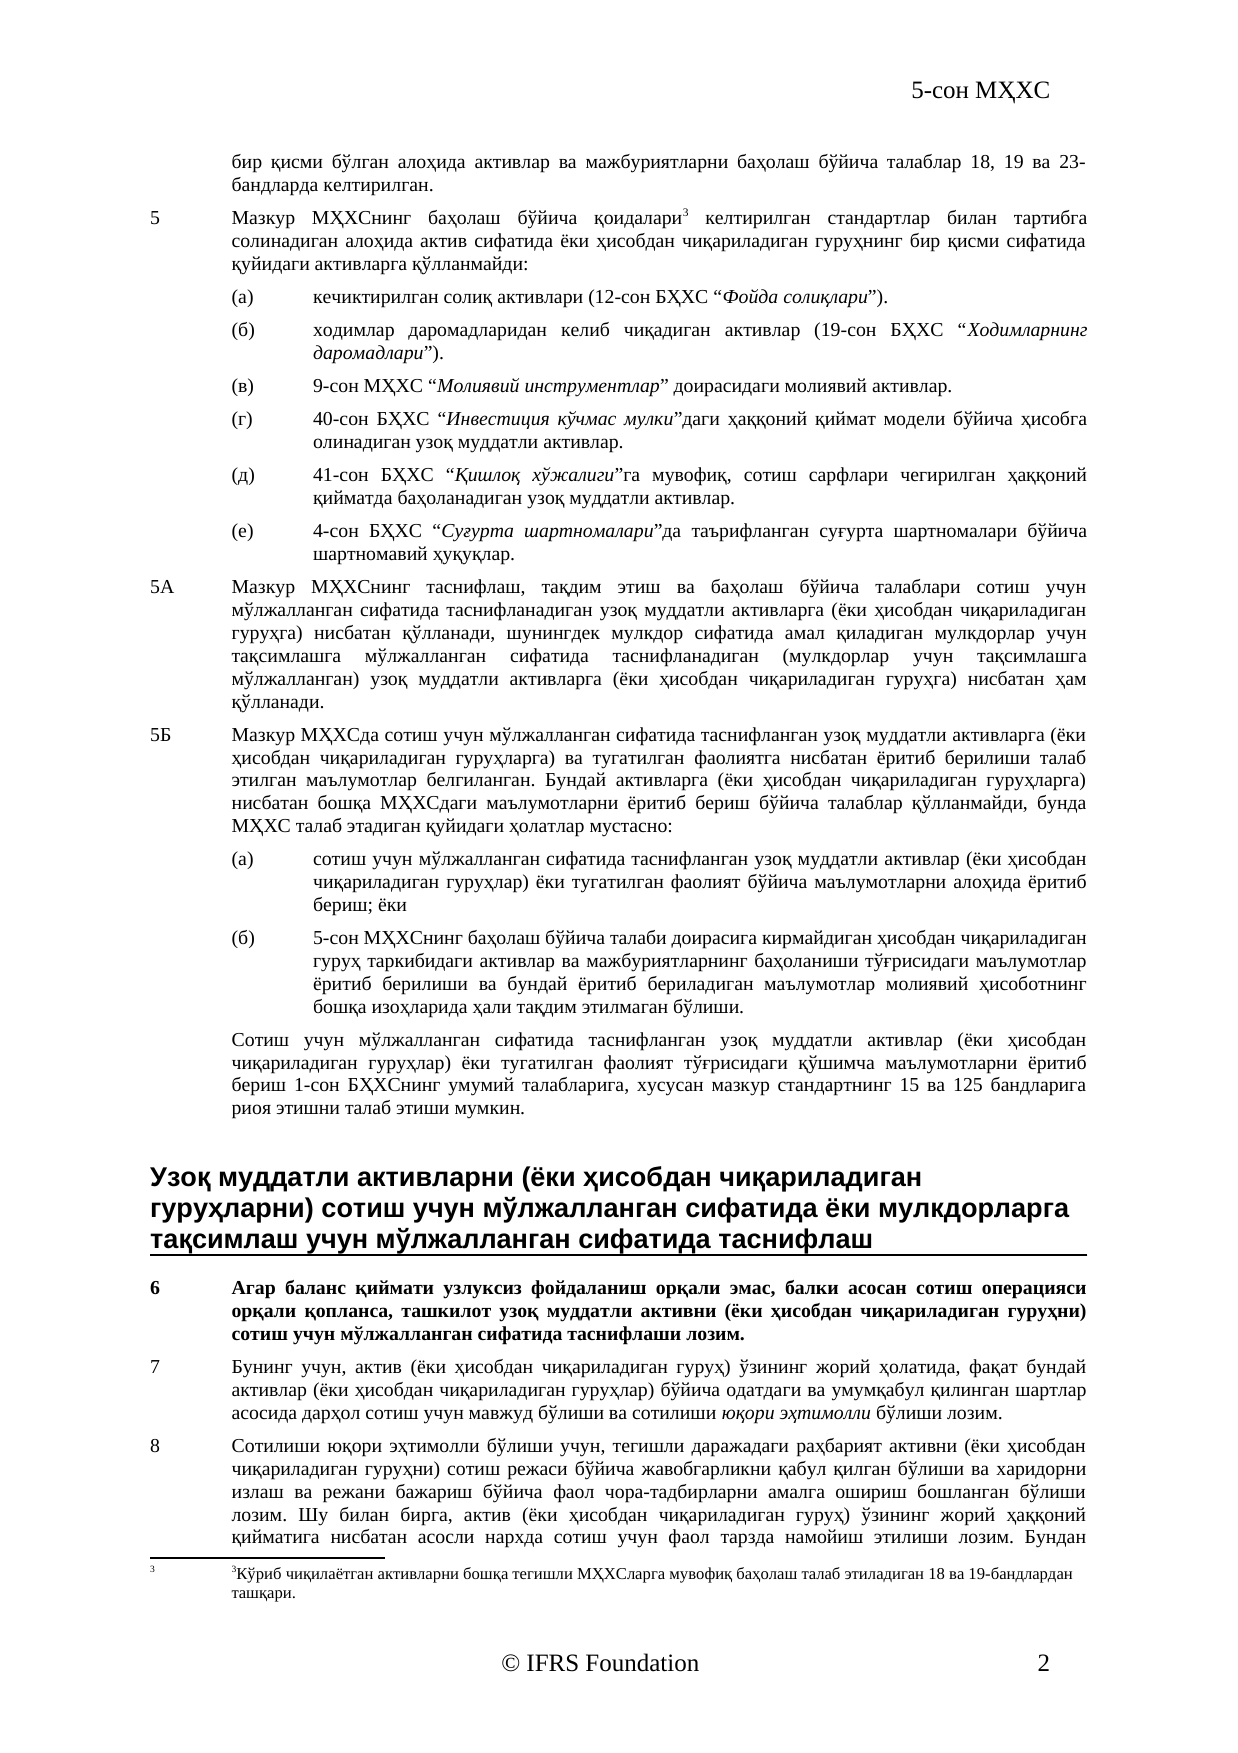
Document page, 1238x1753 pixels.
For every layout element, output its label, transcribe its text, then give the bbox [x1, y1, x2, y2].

text (б) 5-сон МҲХСнинг баҳолаш бўйича талаби доирасига кирмайдиган ҳисобдан чиқариладиган гуруҳ таркибидаги активлар ва мажбуриятларнинг баҳоланиши тўғрисидаги маълумотлар ёритиб берилиши ва бундай ёритиб бериладиган маълумотлар молиявий ҳисоботнинг бошқа изоҳларида ҳали тақдим этилмаган бўлиши. [231, 926, 1087, 1017]
text Узоқ муддатли активларни (ёки ҳисобдан чиқариладиган гуруҳларни) сотиш учун мўлжалланган сифатида ёки мулкдорларга тақсимлаш учун мўлжалланган сифатида таснифлаш [150, 1161, 1087, 1254]
text Сотиш учун мўлжалланган сифатида таснифланган узоқ муддатли активлар (ёки ҳисобдан чиқариладиган гуруҳлар) ёки тугатилган фаолият тўғрисидаги қўшимча маълумотларни ёритиб бериш 1-сон БҲХСнинг умумий талабларига, хусусан мазкур стандартнинг 15 ва 125 бандларига риоя этишни талаб этиши мумкин. [231, 1028, 1087, 1119]
text (a) кечиктирилган солиқ активлари (12-сон БҲХС “Фойда солиқлари”). [231, 285, 1087, 308]
text 5 Мазкур МҲХСнинг баҳолаш бўйича қоидалари3 келтирилган стандартлар билан тартибга солинадиган алоҳида актив сифатида ёки ҳисобдан чиқариладиган гуруҳнинг бир қисми сифатида қуйидаги активларга қўлланмайди: [150, 206, 1087, 274]
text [150, 150, 1087, 196]
text (д) 41-сон БҲХС “Қишлоқ хўжалиги”га мувофиқ, сотиш сарфлари чегирилган ҳаққоний қийматда баҳоланадиган узоқ муддатли активлар. [231, 463, 1087, 509]
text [150, 1434, 1087, 1548]
text 5Б Мазкур МҲХСда сотиш учун мўлжалланган сифатида таснифланган узоқ муддатли активларга (ёки ҳисобдан чиқариладиган гуруҳларга) ва тугатилган фаолиятга нисбатан ёритиб берилиши талаб этилган маълумотлар белгиланган. Бундай активларга (ёки ҳисобдан чиқариладиган гуруҳларга) нисбатан бошқа МҲХСдаги маълумотларни ёритиб бериш бўйича талаблар қўлланмайди, бунда МҲХС талаб этадиган қуйидаги ҳолатлар мустасно: [150, 723, 1087, 837]
text (a) сотиш учун мўлжалланган сифатида таснифланган узоқ муддатли активлар (ёки ҳисобдан чиқариладиган гуруҳлар) ёки тугатилган фаолият бўйича маълумотларни алоҳида ёритиб бериш; ёки [231, 847, 1087, 916]
text 6 Агар баланс қиймати узлуксиз фойдаланиш орқали эмас, балки асосан сотиш операцияси орқали қопланса, ташкилот узоқ муддатли активни (ёки ҳисобдан чиқариладиган гуруҳни) сотиш учун мўлжалланган сифатида таснифлаши лозим. [150, 1276, 1087, 1345]
text 7 Бунинг учун, актив (ёки ҳисобдан чиқариладиган гуруҳ) ўзининг жорий ҳолатида, фақат бундай активлар (ёки ҳисобдан чиқариладиган гуруҳлар) бўйича одатдаги ва умумқабул қилинган шартлар асосида дарҳол сотиш учун мавжуд бўлиши ва сотилиши юқори эҳтимолли бўлиши лозим. [150, 1355, 1087, 1424]
text 5A Мазкур МҲХСнинг таснифлаш, тақдим этиш ва баҳолаш бўйича талаблари сотиш учун мўлжалланган сифатида таснифланадиган узоқ муддатли активларга (ёки ҳисобдан чиқариладиган гуруҳга) нисбатан қўлланади, шунингдек мулкдор сифатида амал қиладиган мулкдорлар учун тақсимлашга мўлжалланган сифатида таснифланадиган (мулкдорлар учун тақсимлашга мўлжалланган) узоқ муддатли активларга (ёки ҳисобдан чиқариладиган гуруҳга) нисбатан ҳам қўлланади. [150, 576, 1087, 712]
text (в) 9-сон МҲХС “Молиявий инструментлар” доирасидаги молиявий активлар. [231, 374, 1087, 397]
text (б) ходимлар даромадларидан келиб чиқадиган активлар (19-сон БҲХС “Ходимларнинг даромадлари”). [231, 318, 1087, 364]
text (е) 4-сон БҲХС “Суғурта шартномалари”да таърифланган суғурта шартномалари бўйича шартномавий ҳуқуқлар. [231, 519, 1087, 565]
text (г) 40-сон БҲХС “Инвестиция кўчмас мулки”даги ҳаққоний қиймат модели бўйича ҳисобга олинадиган узоқ муддатли активлар. [231, 407, 1087, 453]
